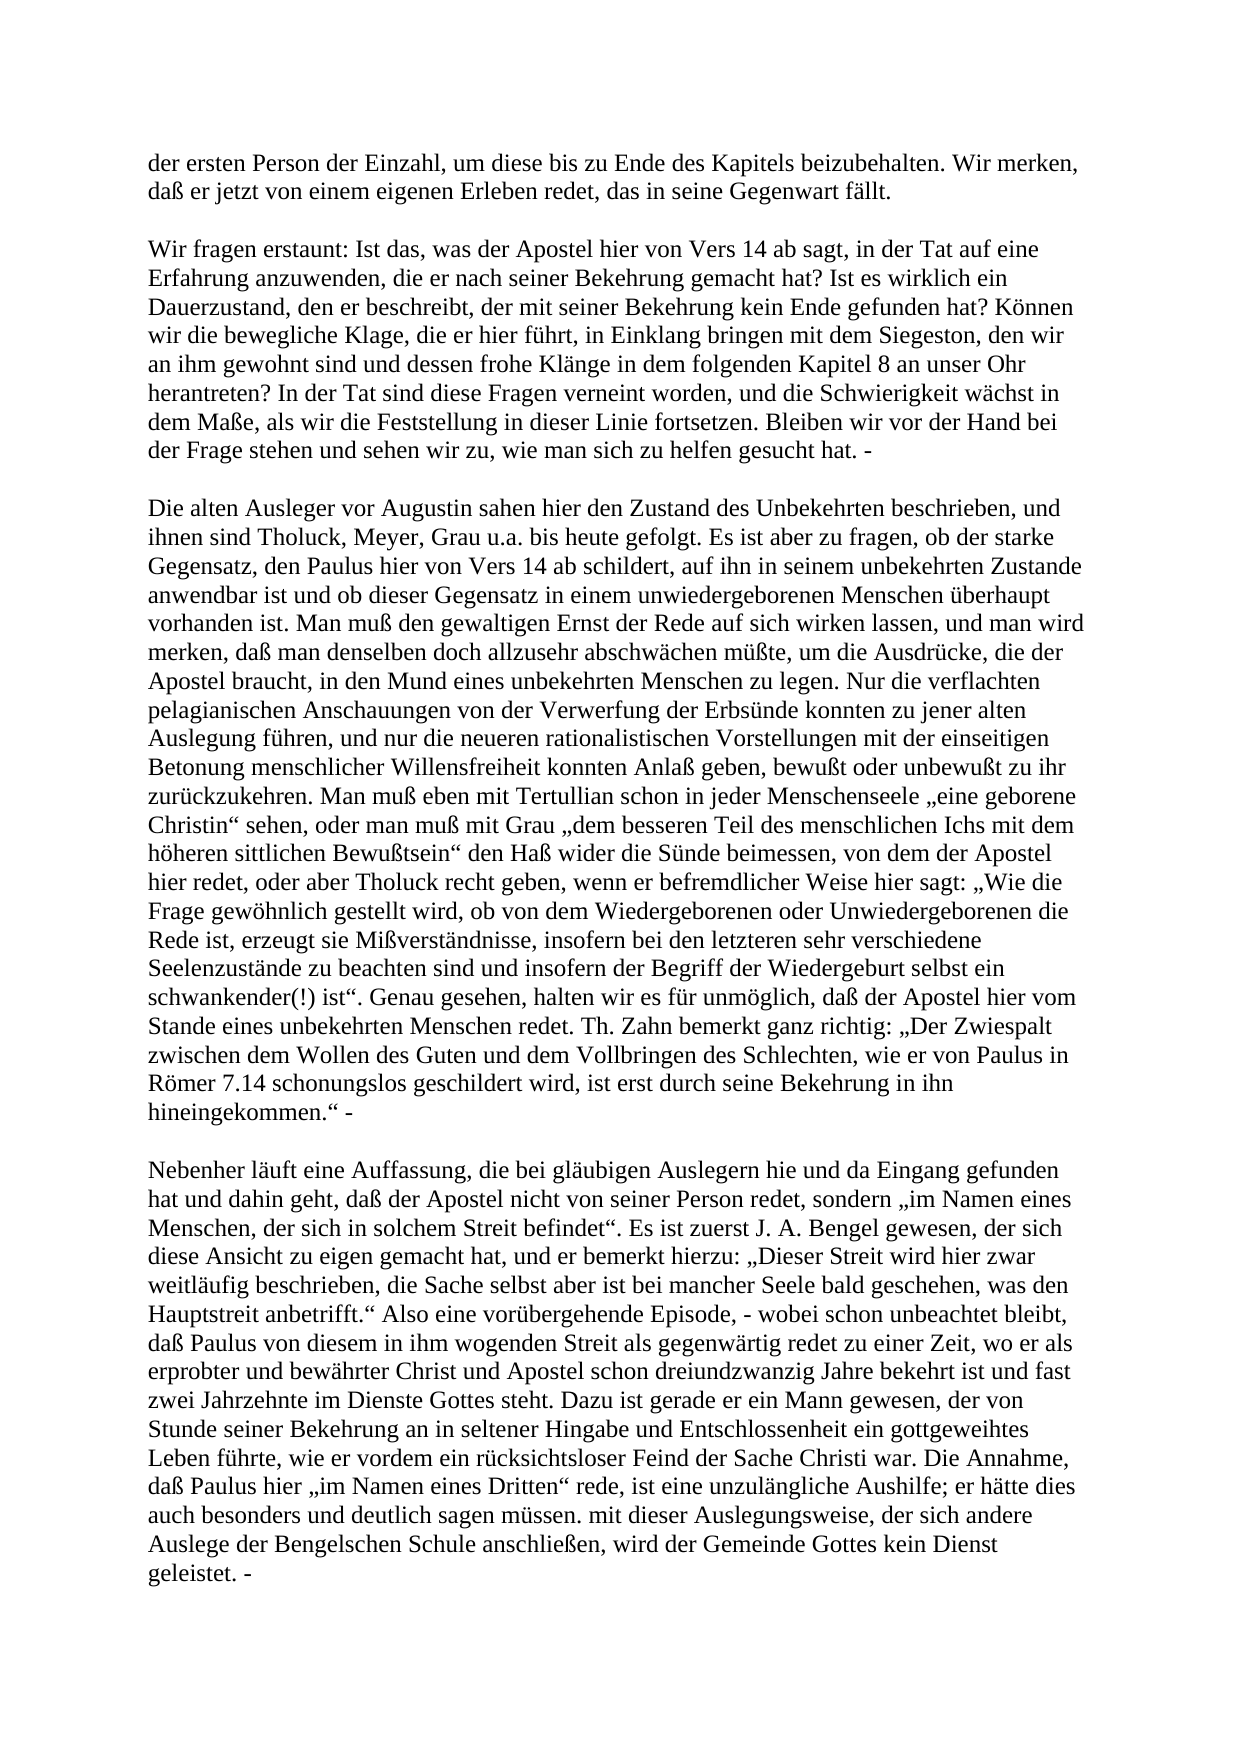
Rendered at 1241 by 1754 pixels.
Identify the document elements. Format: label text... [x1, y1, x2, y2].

text Wir fragen erstaunt: Ist das, was der Apostel hier von Vers 14 ab sagt, in der Tat auf eine Erfahrung anzuwenden, die er nach seiner Bekehrung gemacht hat? Ist es wirklich ein Dauerzustand, den er beschreibt, der mit seiner Bekehrung kein Ende gefunden hat? Können wir die bewegliche Klage, die er hier führt, in Einklang bringen mit dem Siegeston, den wir an ihm gewohnt sind und dessen frohe Klänge in dem folgenden Kapitel 8 an unser Ohr herantreten? In der Tat sind diese Fragen verneint worden, und die Schwierigkeit wächst in dem Maße, als wir die Feststellung in dieser Linie fortsetzen. Bleiben wir vor der Hand bei der Frage stehen und sehen wir zu, wie man sich zu helfen gesucht hat. - [148, 234, 1093, 464]
text Nebenher läuft eine Auffassung, die bei gläubigen Auslegern hie und da Eingang gefunden hat und dahin geht, daß der Apostel nicht von seiner Person redet, sondern „im Namen eines Menschen, der sich in solchem Streit befindet“. Es ist zuerst J. A. Bengel gewesen, der sich diese Ansicht zu eigen gemacht hat, und er bemerkt hierzu: „Dieser Streit wird hier zwar weitläufig beschrieben, die Sache selbst aber ist bei mancher Seele bald geschehen, was den Hauptstreit anbetrifft.“ Also eine vorübergehende Episode, - wobei schon unbeachtet bleibt, daß Paulus von diesem in ihm wogenden Streit als gegenwärtig redet zu einer Zeit, wo er als erprobter und bewährter Christ und Apostel schon dreiundzwanzig Jahre bekehrt ist und fast zwei Jahrzehnte im Dienste Gottes steht. Dazu ist gerade er ein Mann gewesen, der von Stunde seiner Bekehrung an in seltener Hingabe und Entschlossenheit ein gottgeweihtes Leben führte, wie er vordem ein rücksichtsloser Feind der Sache Christi war. Die Annahme, daß Paulus hier „im Namen eines Dritten“ rede, ist eine unzulängliche Aushilfe; er hätte dies auch besonders und deutlich sagen müssen. mit dieser Auslegungsweise, der sich andere Auslege der Bengelschen Schule anschließen, wird der Gemeinde Gottes kein Dienst geleistet. - [148, 1155, 1093, 1586]
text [148, 148, 1093, 205]
text Die alten Ausleger vor Augustin sahen hier den Zustand des Unbekehrten beschrieben, und ihnen sind Tholuck, Meyer, Grau u.a. bis heute gefolgt. Es ist aber zu fragen, ob der starke Gegensatz, den Paulus hier von Vers 14 ab schildert, auf ihn in seinem unbekehrten Zustande anwendbar ist und ob dieser Gegensatz in einem unwiedergeborenen Menschen überhaupt vorhanden ist. Man muß den gewaltigen Ernst der Rede auf sich wirken lassen, und man wird merken, daß man denselben doch allzusehr abschwächen müßte, um die Ausdrücke, die der Apostel braucht, in den Mund eines unbekehrten Menschen zu legen. Nur die verflachten pelagianischen Anschauungen von der Verwerfung der Erbsünde konnten zu jener alten Auslegung führen, und nur die neueren rationalistischen Vorstellungen mit der einseitigen Betonung menschlicher Willensfreiheit konnten Anlaß geben, bewußt oder unbewußt zu ihr zurückzukehren. Man muß eben mit Tertullian schon in jeder Menschenseele „eine geborene Christin“ sehen, oder man muß mit Grau „dem besseren Teil des menschlichen Ichs mit dem höheren sittlichen Bewußtsein“ den Haß wider die Sünde beimessen, von dem der Apostel hier redet, oder aber Tholuck recht geben, wenn er befremdlicher Weise hier sagt: „Wie die Frage gewöhnlich gestellt wird, ob von dem Wiedergeborenen oder Unwiedergeborenen die Rede ist, erzeugt sie Mißverständnisse, insofern bei den letzteren sehr verschiedene Seelenzustände zu beachten sind und insofern der Begriff der Wiedergeburt selbst ein schwankender(!) ist“. Genau gesehen, halten wir es für unmöglich, daß der Apostel hier vom Stande eines unbekehrten Menschen redet. Th. Zahn bemerkt ganz richtig: „Der Zwiespalt zwischen dem Wollen des Guten und dem Vollbringen des Schlechten, wie er von Paulus in Römer 7.14 schonungslos geschildert wird, ist erst durch seine Bekehrung in ihn hineingekommen.“ - [148, 493, 1093, 1126]
